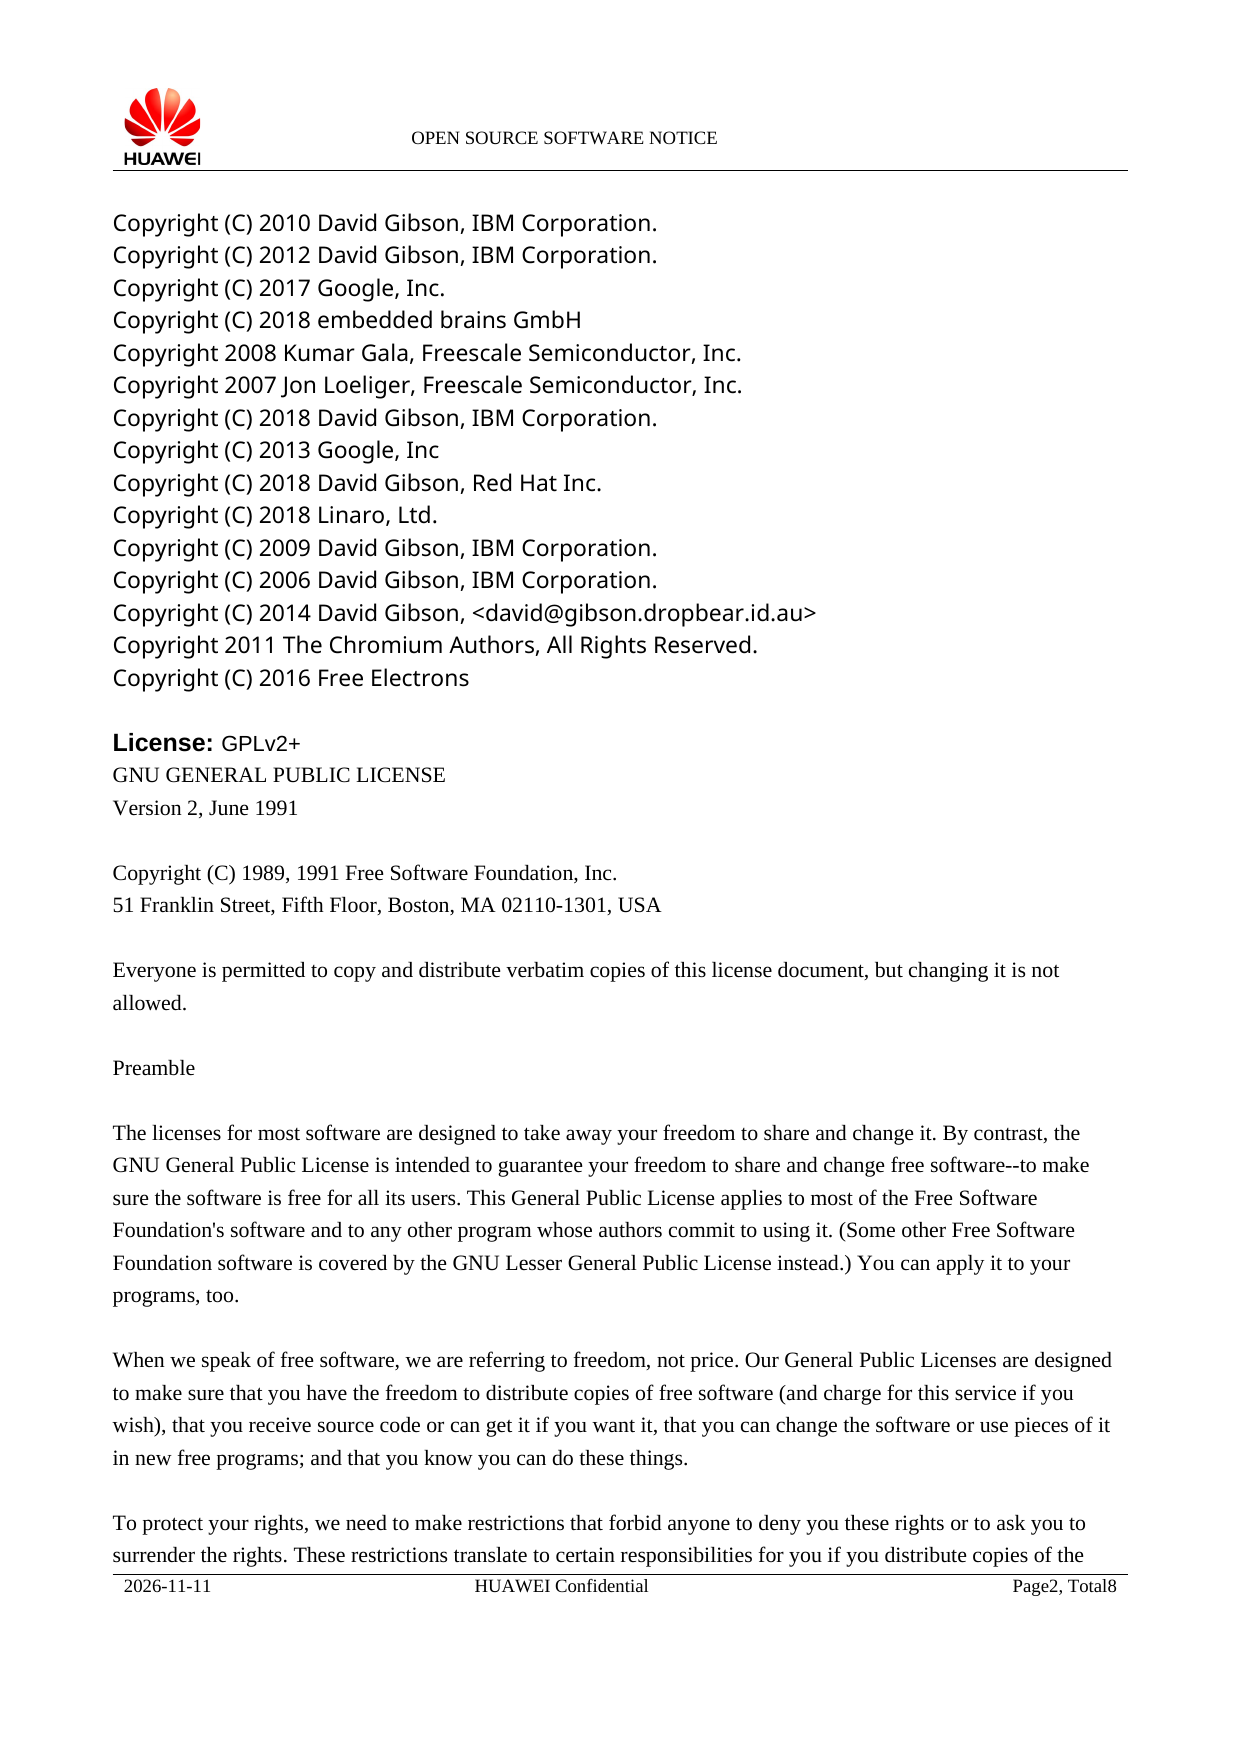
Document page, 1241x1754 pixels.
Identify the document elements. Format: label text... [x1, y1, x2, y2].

text License: GPLv2+ [112, 726, 1128, 759]
picture [124, 88, 201, 165]
